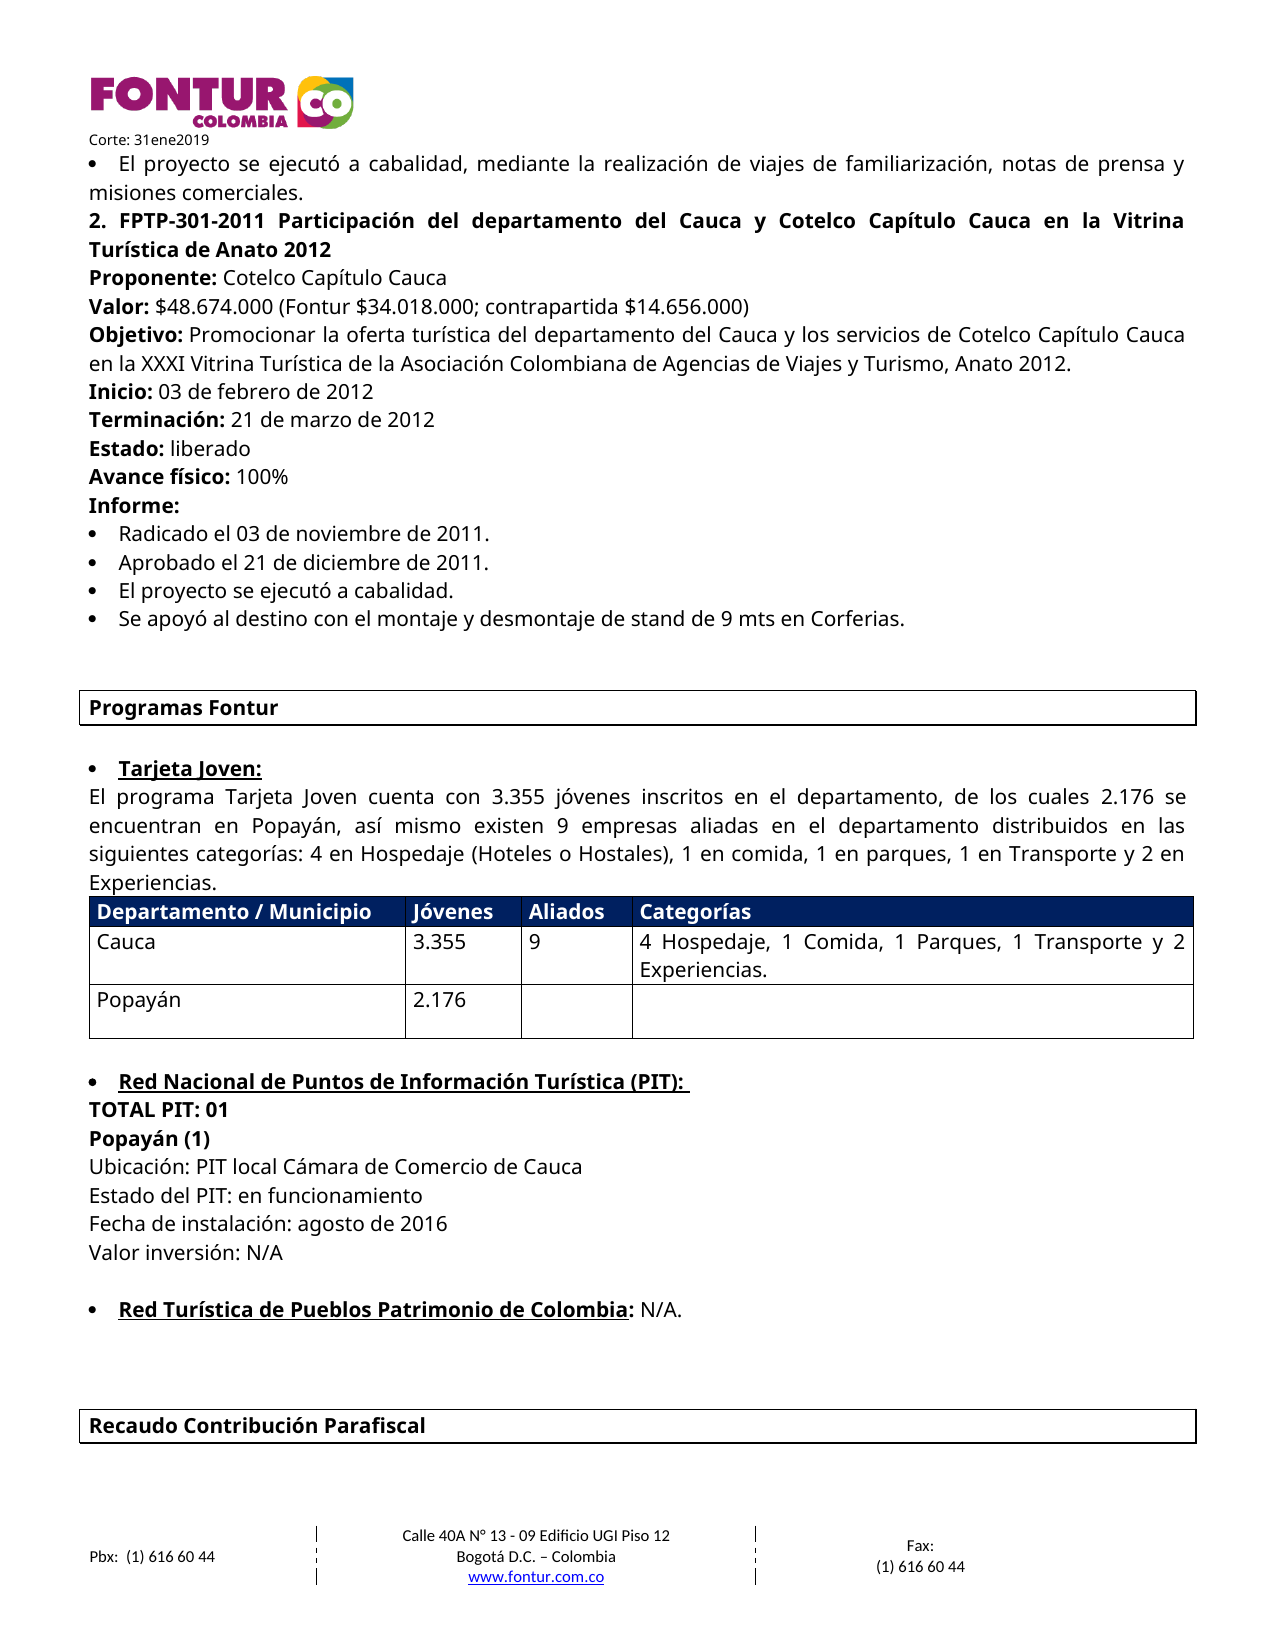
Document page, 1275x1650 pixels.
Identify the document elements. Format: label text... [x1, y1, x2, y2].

list Radicado el 03 de noviembre de 2011. [89, 519, 1186, 548]
list Red Turística de Pueblos Patrimonio de Colombia: N/A. [89, 1295, 1186, 1323]
table_header Aliados [522, 897, 632, 926]
text Avance físico: 100% [89, 462, 1186, 491]
list TOTAL PIT: 01 [89, 1096, 1186, 1124]
list Red Nacional de Puntos de Información Turística (PIT): [89, 1067, 1186, 1096]
table_header Jóvenes [406, 897, 521, 926]
text Recaudo Contribución Parafiscal [80, 1410, 1195, 1442]
picture [88, 73, 355, 130]
list Fecha de instalación: agosto de 2016 [89, 1209, 1186, 1238]
table_cell 2.176 [406, 985, 521, 1038]
list Estado del PIT: en funcionamiento [89, 1181, 1186, 1209]
table_cell 3.355 [406, 927, 521, 984]
table_cell 4 Hospedaje, 1 Comida, 1 Parques, 1 Transporte y 2 Experiencias. [633, 927, 1193, 984]
text Programas Fontur [80, 691, 1195, 724]
list El proyecto se ejecutó a cabalidad, mediante la realización de viajes de familiarización, notas de prensa y misiones comerciales. [89, 149, 1186, 206]
table_cell [633, 985, 1193, 1038]
list Se apoyó al destino con el montaje y desmontaje de stand de 9 mts en Corferias. [89, 604, 1186, 633]
table_cell [522, 985, 632, 1038]
text Valor: $48.674.000 (Fontur $34.018.000; contrapartida $14.656.000) [89, 292, 1186, 320]
text Objetivo: Promocionar la oferta turística del departamento del Cauca y los servicios de Cotelco Capítulo Cauca en la XXXI Vitrina Turística de la Asociación Colombiana de Agencias de Viajes y Turismo, Anato 2012. [89, 320, 1186, 377]
text Proponente: Cotelco Capítulo Cauca [89, 263, 1186, 292]
table_cell 9 [522, 927, 632, 984]
table_cell Cauca [90, 927, 405, 984]
text Terminación: 21 de marzo de 2012 [89, 406, 1186, 434]
text 2. FPTP-301-2011 Participación del departamento del Cauca y Cotelco Capítulo Cauca en la Vitrina Turística de Anato 2012 [89, 206, 1186, 263]
text Informe: [89, 491, 1186, 519]
text Ubicación: PIT local Cámara de Comercio de Cauca [89, 1152, 1186, 1181]
text Estado: liberado [89, 434, 1186, 462]
list Popayán (1) [89, 1124, 1186, 1152]
table_header Departamento / Municipio [90, 897, 405, 926]
list Tarjeta Joven: [89, 754, 1186, 782]
text El programa Tarjeta Joven cuenta con 3.355 jóvenes inscritos en el departamento, de los cuales 2.176 se encuentran en Popayán, así mismo existen 9 empresas aliadas en el departamento distribuidos en las siguientes categorías: 4 en Hospedaje (Hoteles o Hostales), 1 en comida, 1 en parques, 1 en Transporte y 2 en Experiencias. [89, 782, 1186, 896]
list El proyecto se ejecutó a cabalidad. [89, 576, 1186, 604]
list Valor inversión: N/A [89, 1238, 1186, 1266]
text Inicio: 03 de febrero de 2012 [89, 377, 1186, 406]
table_header Categorías [633, 897, 1193, 926]
list Aprobado el 21 de diciembre de 2011. [89, 548, 1186, 576]
table_cell Popayán [90, 985, 405, 1038]
